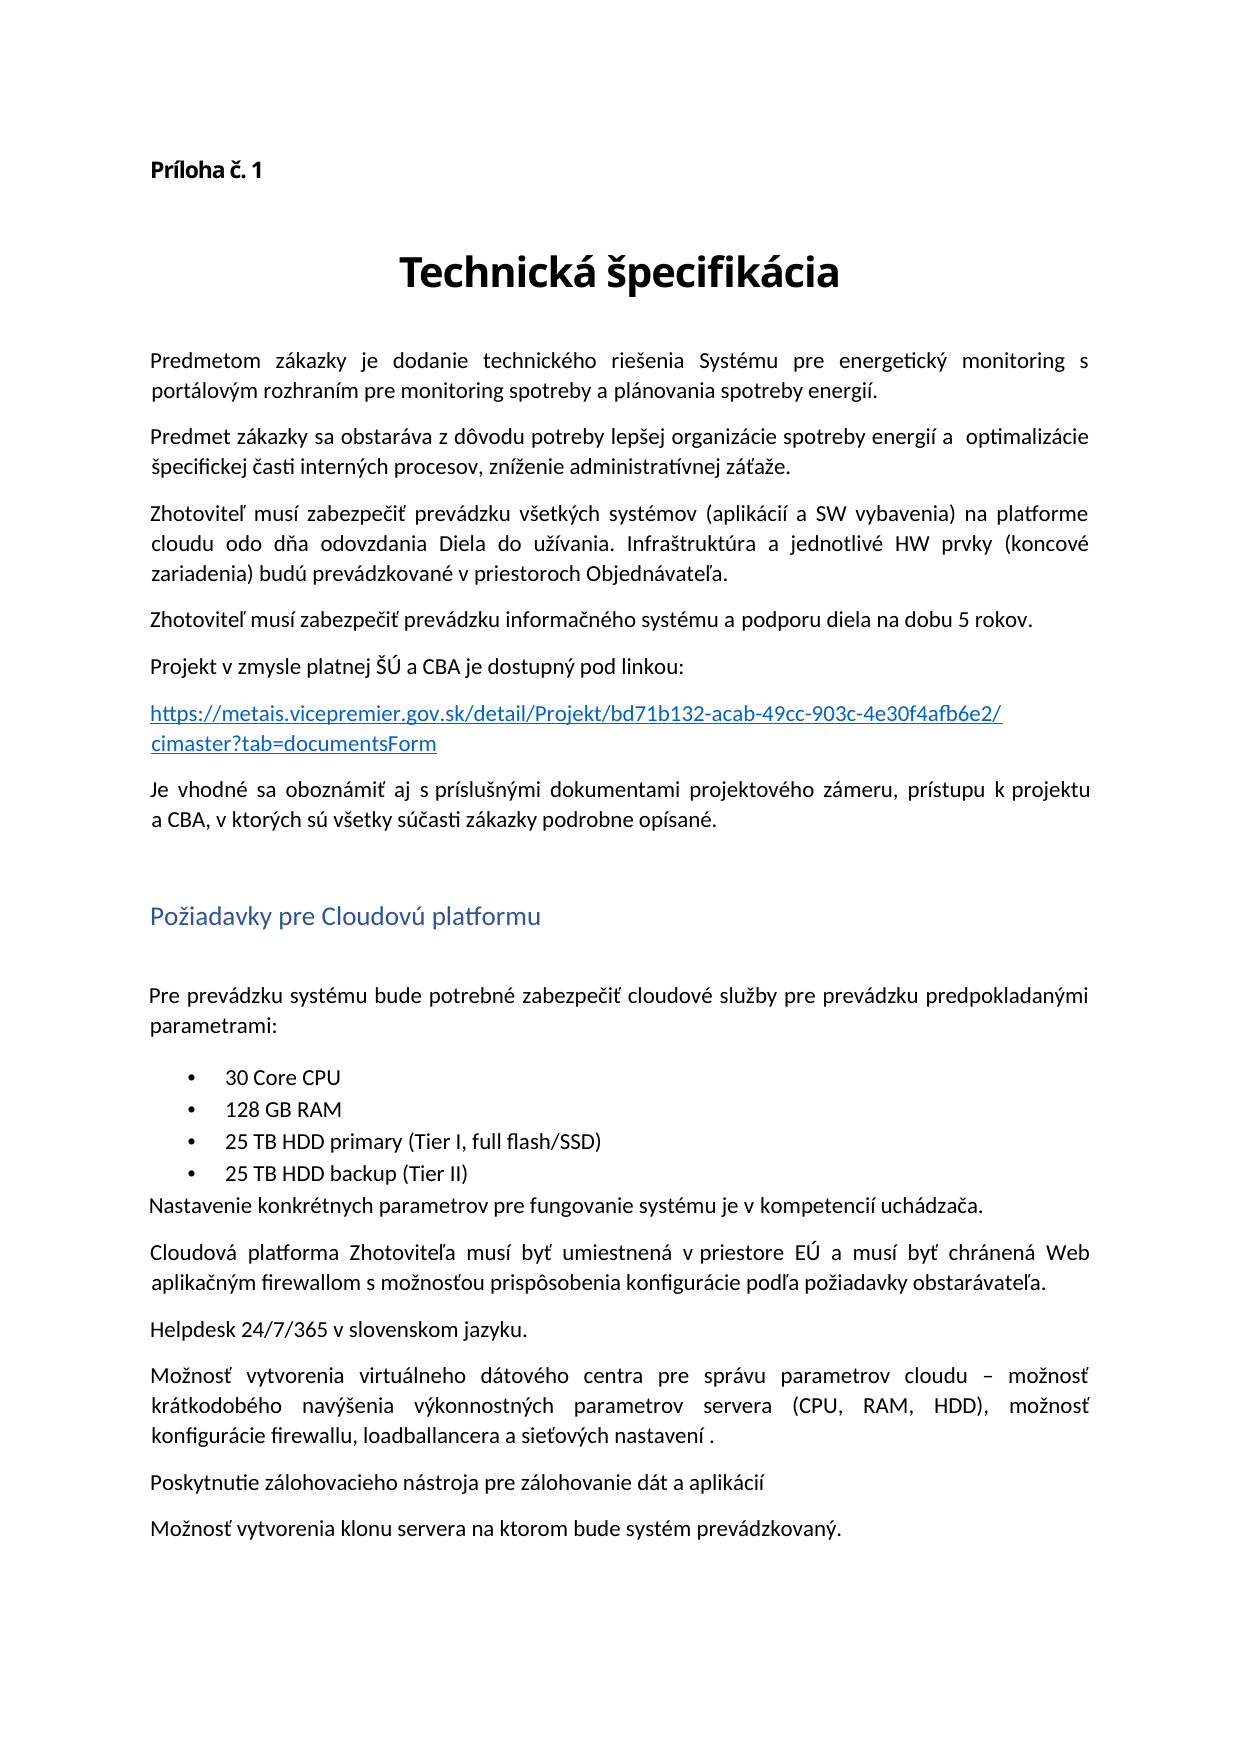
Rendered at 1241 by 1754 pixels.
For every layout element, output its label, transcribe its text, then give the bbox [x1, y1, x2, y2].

text Predmet zákazky sa obstaráva z dôvodu potreby lepšej organizácie spotreby energií a optimalizácie špecifickej časti interných procesov, zníženie administratívnej záťaže. [150, 422, 1091, 480]
title Technická špecifikácia [150, 242, 1091, 299]
list 128 GB RAM [187, 1095, 1091, 1123]
text Je vhodné sa oboznámiť aj s príslušnými dokumentami projektového zámeru, prístupu k projektu a CBA, v ktorých sú všetky súčasti zákazky podrobne opísané. [150, 775, 1091, 833]
subtitle Požiadavky pre Cloudovú platformu [150, 899, 1091, 932]
text Nastavenie konkrétnych parametrov pre fungovanie systému je v kompetencií uchádzača. [148, 1191, 1091, 1219]
text Zhotoviteľ musí zabezpečiť prevádzku informačného systému a podporu diela na dobu 5 rokov. [150, 606, 1091, 633]
text Možnosť vytvorenia klonu servera na ktorom bude systém prevádzkovaný. [150, 1514, 1091, 1542]
text Zhotoviteľ musí zabezpečiť prevádzku všetkých systémov (aplikácií a SW vybavenia) na platforme cloudu odo dňa odovzdania Diela do užívania. Infraštruktúra a jednotlivé HW prvky (koncové zariadenia) budú prevádzkované v priestoroch Objednávateľa. [150, 499, 1091, 587]
text Cloudová platforma Zhotoviteľa musí byť umiestnená v priestore EÚ a musí byť chránená Web aplikačným firewallom s možnosťou prispôsobenia konfigurácie podľa požiadavky obstarávateľa. [150, 1238, 1091, 1296]
text Helpdesk 24/7/365 v slovenskom jazyku. [150, 1315, 1091, 1343]
text https://metais.vicepremier.gov.sk/detail/Projekt/bd71b132-acab-49cc-903c-4e30f4afb6e2/cimaster?tab=documentsForm [150, 699, 1091, 757]
title Príloha č. 1 [150, 154, 1091, 186]
list 25 TB HDD primary (Tier I, full flash/SSD) [187, 1127, 1091, 1155]
list 30 Core CPU [187, 1063, 1091, 1091]
text Projekt v zmysle platnej ŠÚ a CBA je dostupný pod linkou: [150, 652, 1091, 680]
list 25 TB HDD backup (Tier II) [187, 1159, 1091, 1187]
text Poskytnutie zálohovacieho nástroja pre zálohovanie dát a aplikácií [150, 1468, 1091, 1496]
text Možnosť vytvorenia virtuálneho dátového centra pre správu parametrov cloudu – možnosť krátkodobého navýšenia výkonnostných parametrov servera (CPU, RAM, HDD), možnosť konfigurácie firewallu, loadballancera a sieťových nastavení . [150, 1361, 1091, 1449]
text Predmetom zákazky je dodanie technického riešenia Systému pre energetický monitoring s portálovým rozhraním pre monitoring spotreby a plánovania spotreby energií. [150, 346, 1091, 404]
text Pre prevádzku systému bude potrebné zabezpečiť cloudové služby pre prevádzku predpokladanými parametrami: [148, 982, 1091, 1039]
